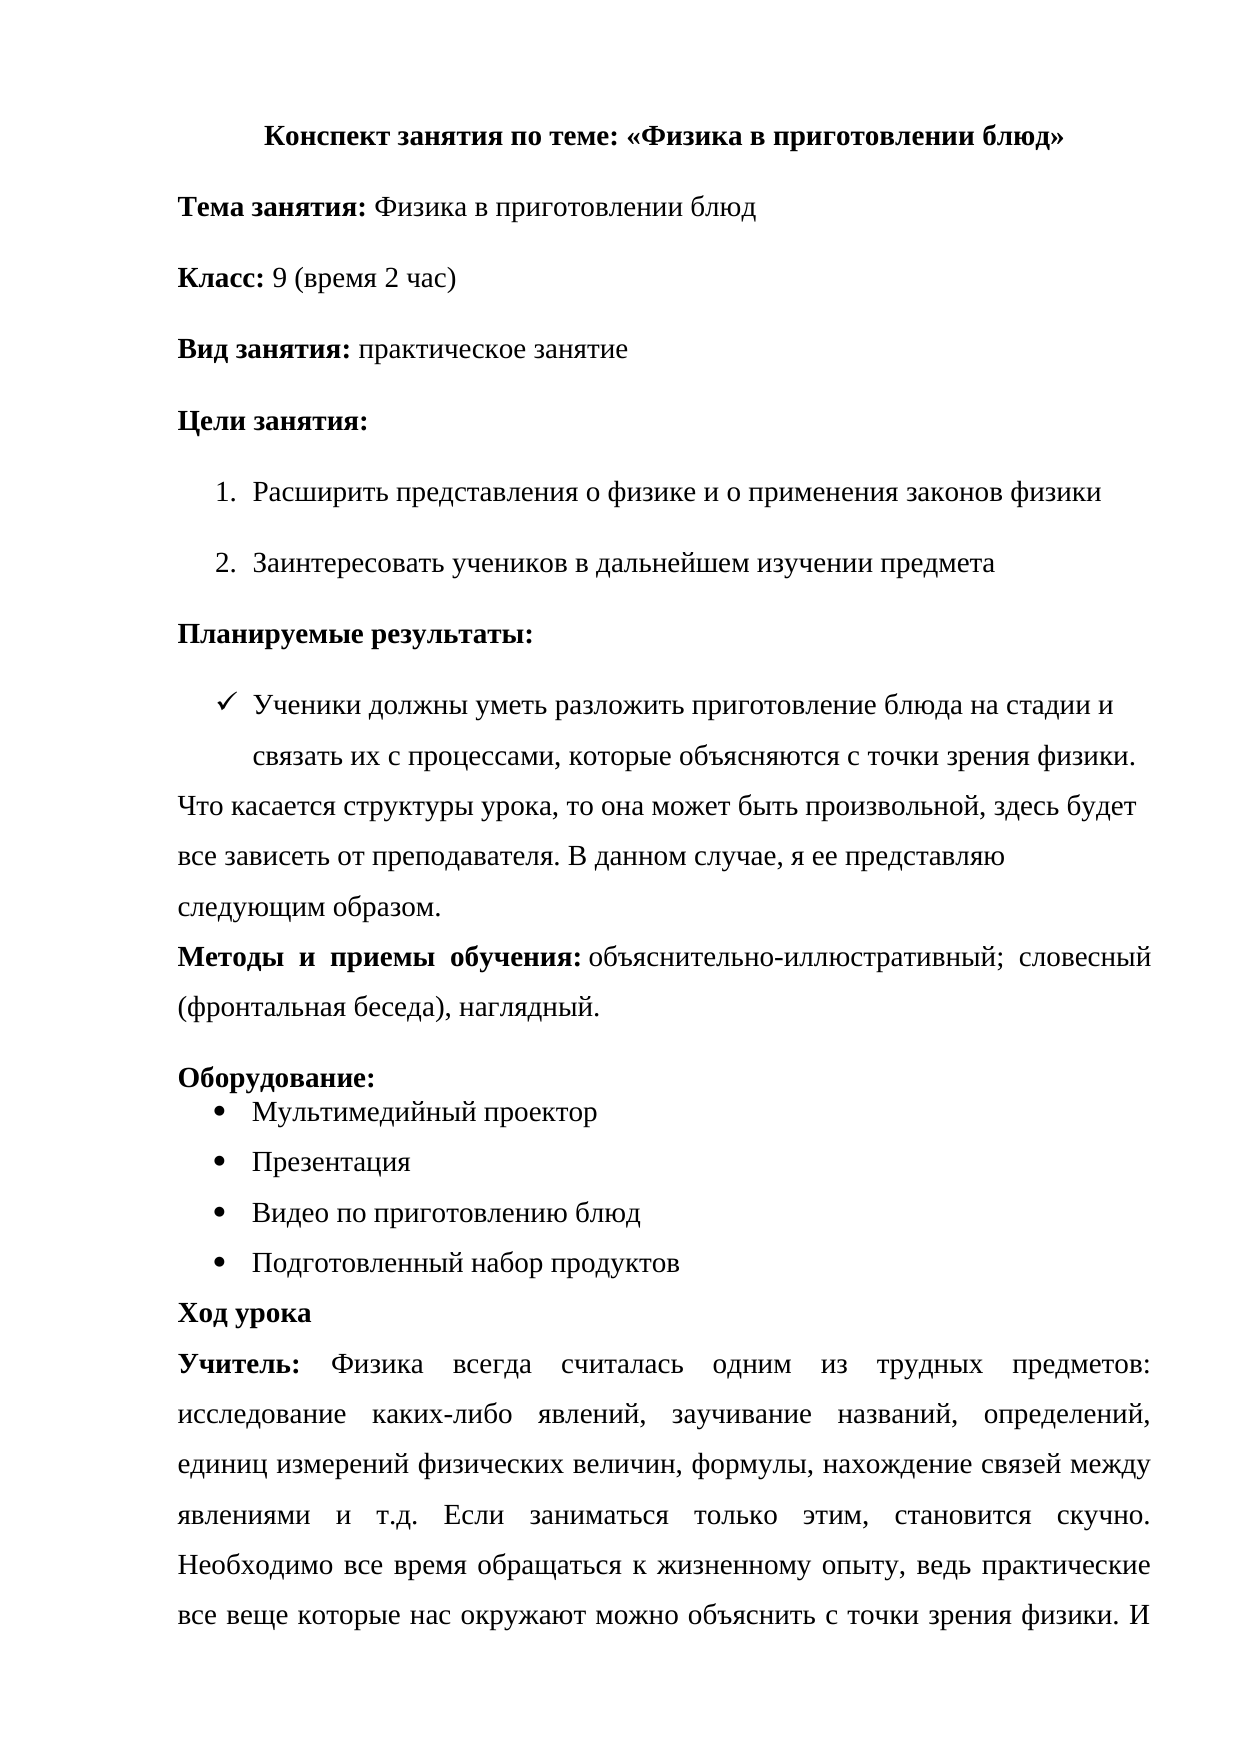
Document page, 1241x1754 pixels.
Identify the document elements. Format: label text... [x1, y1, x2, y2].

text Класс: 9 (время 2 час) [177, 260, 1152, 294]
text Цели занятия: [177, 403, 1152, 436]
text Конспект занятия по теме: «Физика в приготовлении блюд» [177, 118, 1152, 152]
text Что касается структуры урока, то она может быть произвольной, здесь будет все зависеть от преподавателя. В данном случае, я ее представляю следующим образом. [177, 788, 1152, 922]
text Ход урока [177, 1296, 1152, 1329]
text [177, 1346, 1152, 1631]
text Планируемые результаты: [177, 616, 1152, 650]
list Ученики должны уметь разложить приготовление блюда на стадии и связать их с процессами, которые объясняются с точки зрения физики. [215, 687, 1152, 771]
list Расширить представления о физике и о применения законов физики [215, 474, 1152, 507]
list Заинтересовать учеников в дальнейшем изучении предмета [215, 545, 1152, 578]
text Оборудование: [177, 1060, 1152, 1094]
text Методы и приемы обучения: объяснительно-иллюстративный; словесный (фронтальная беседа), наглядный. [177, 939, 1152, 1023]
list Видео по приготовлению блюд [214, 1195, 1152, 1228]
list Подготовленный набор продуктов [214, 1245, 1152, 1279]
text Тема занятия: Физика в приготовлении блюд [177, 189, 1152, 223]
list Презентация [214, 1144, 1152, 1178]
list Мультимедийный проектор [214, 1094, 1152, 1128]
text Вид занятия: практическое занятие [177, 332, 1152, 365]
